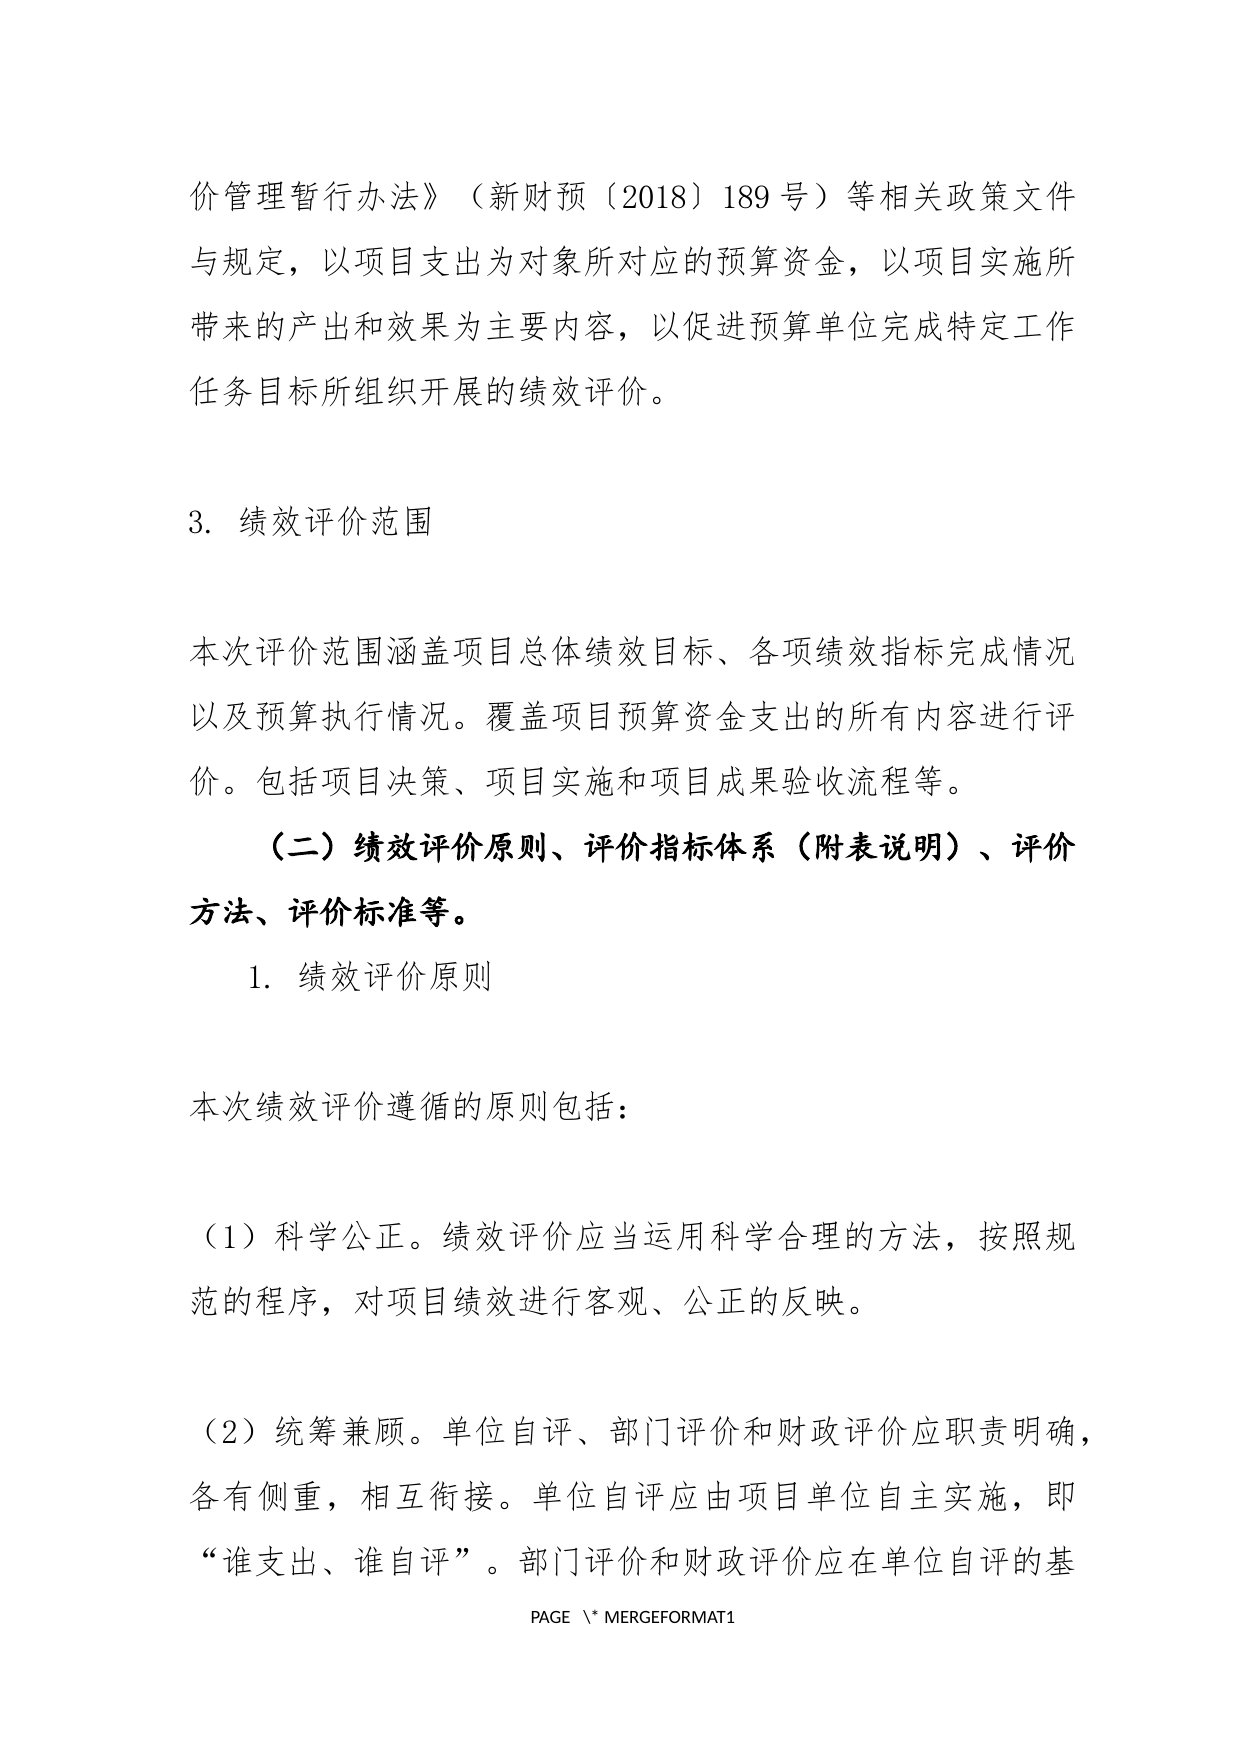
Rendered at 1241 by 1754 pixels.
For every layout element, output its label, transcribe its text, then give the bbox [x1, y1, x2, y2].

text （二）绩效评价原则、评价指标体系（附表说明）、评价方法、评价标准等。 [187, 812, 1078, 942]
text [187, 942, 1078, 1592]
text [187, 162, 1078, 812]
